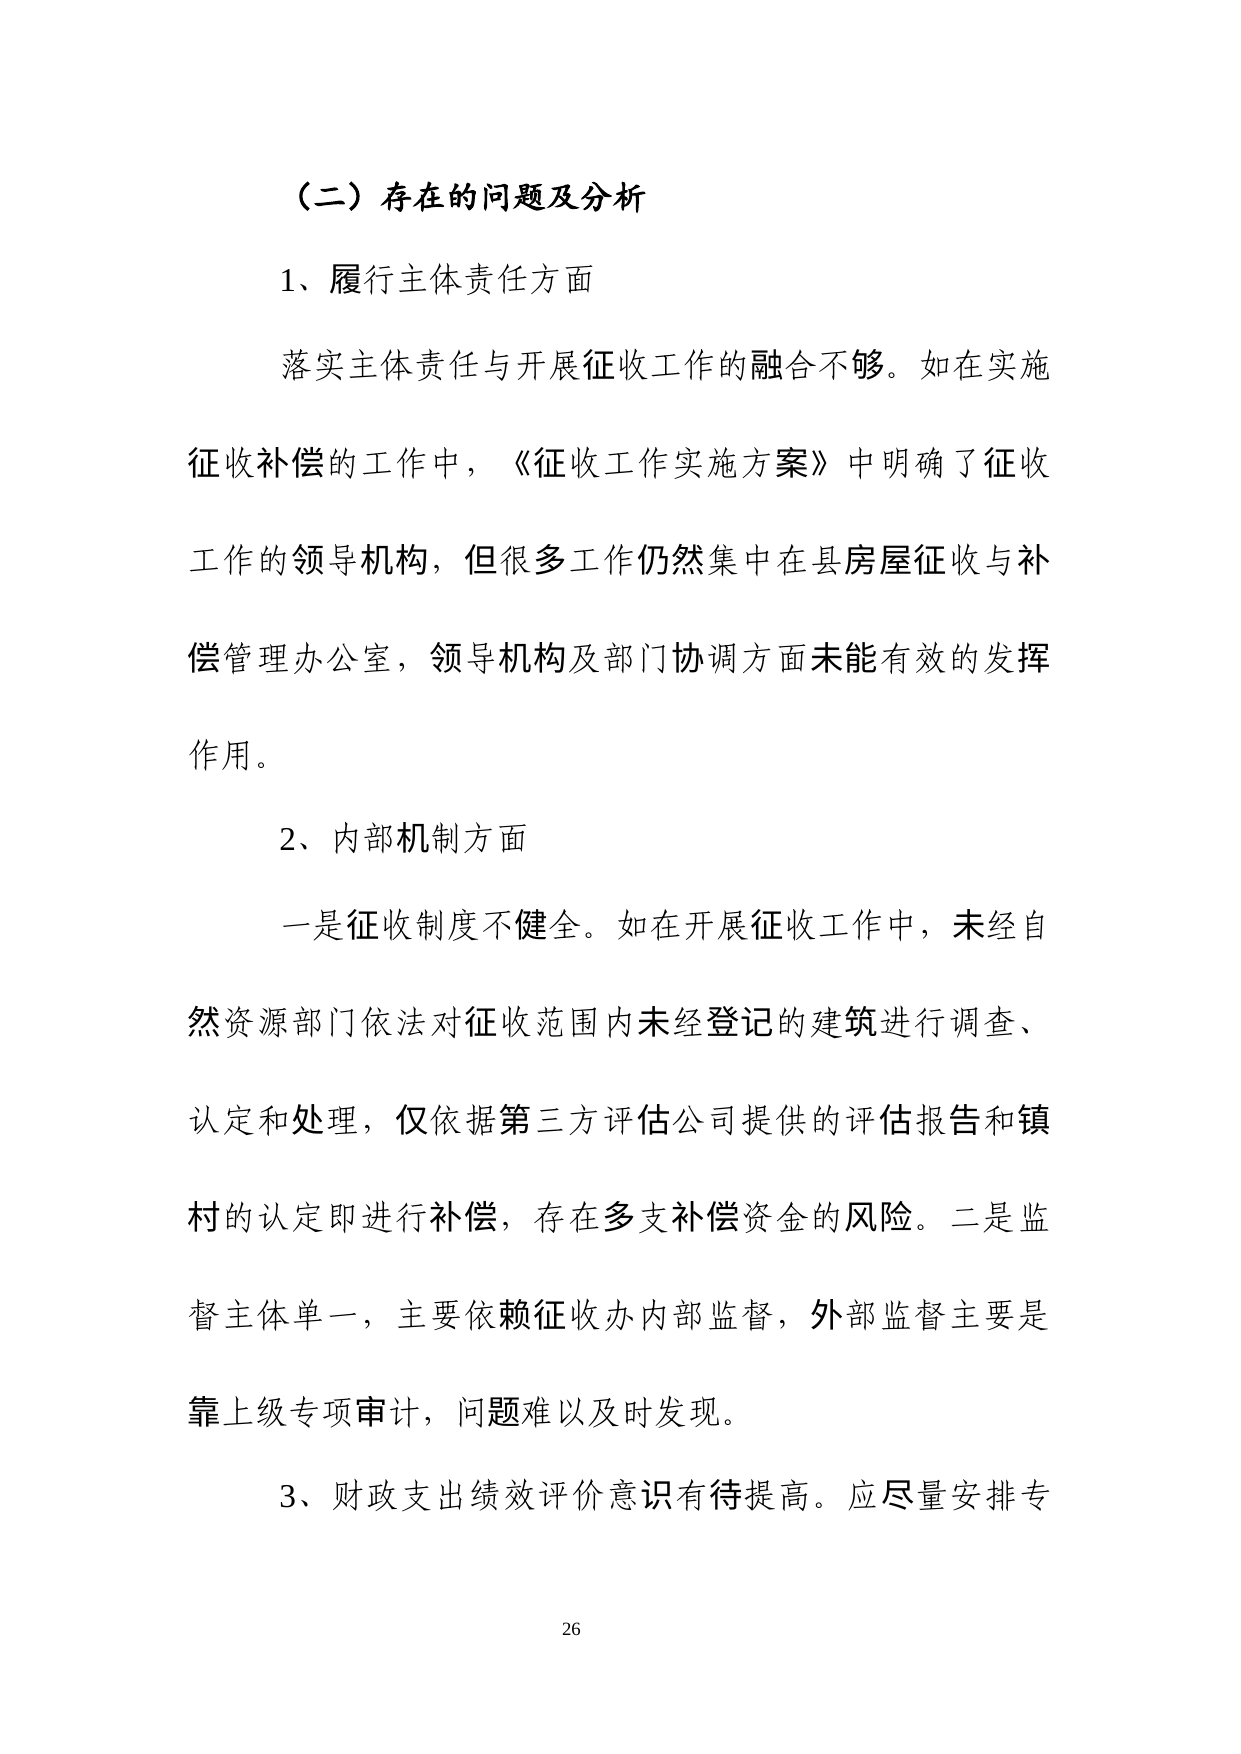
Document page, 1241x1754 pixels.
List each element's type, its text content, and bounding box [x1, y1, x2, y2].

text 1、履行主体责任方面 [187, 246, 1053, 311]
text 一是征收制度不健全。如在开展征收工作中，未经自然资源部门依法对征收范围内未经登记的建筑进行调查、认定和处理，仅依据第三方评估公司提供的评估报告和镇、村的认定即进行补偿，存在多支补偿资金的风险。二是监督主体单一，主要依赖征收办内部监督，外部监督主要是靠上级专项审计，问题难以及时发现。 [187, 890, 1053, 1443]
text 落实主体责任与开展征收工作的融合不够。如在实施征收补偿的工作中，《征收工作实施方案》中明确了征收工作的领导机构，但很多工作仍然集中在县房屋征收与补偿管理办公室，领导机构及部门协调方面未能有效的发挥作用。 [187, 331, 1053, 786]
subtitle （二）存在的问题及分析 [187, 162, 1053, 227]
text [187, 1462, 1053, 1527]
text 2、内部机制方面 [187, 805, 1053, 870]
